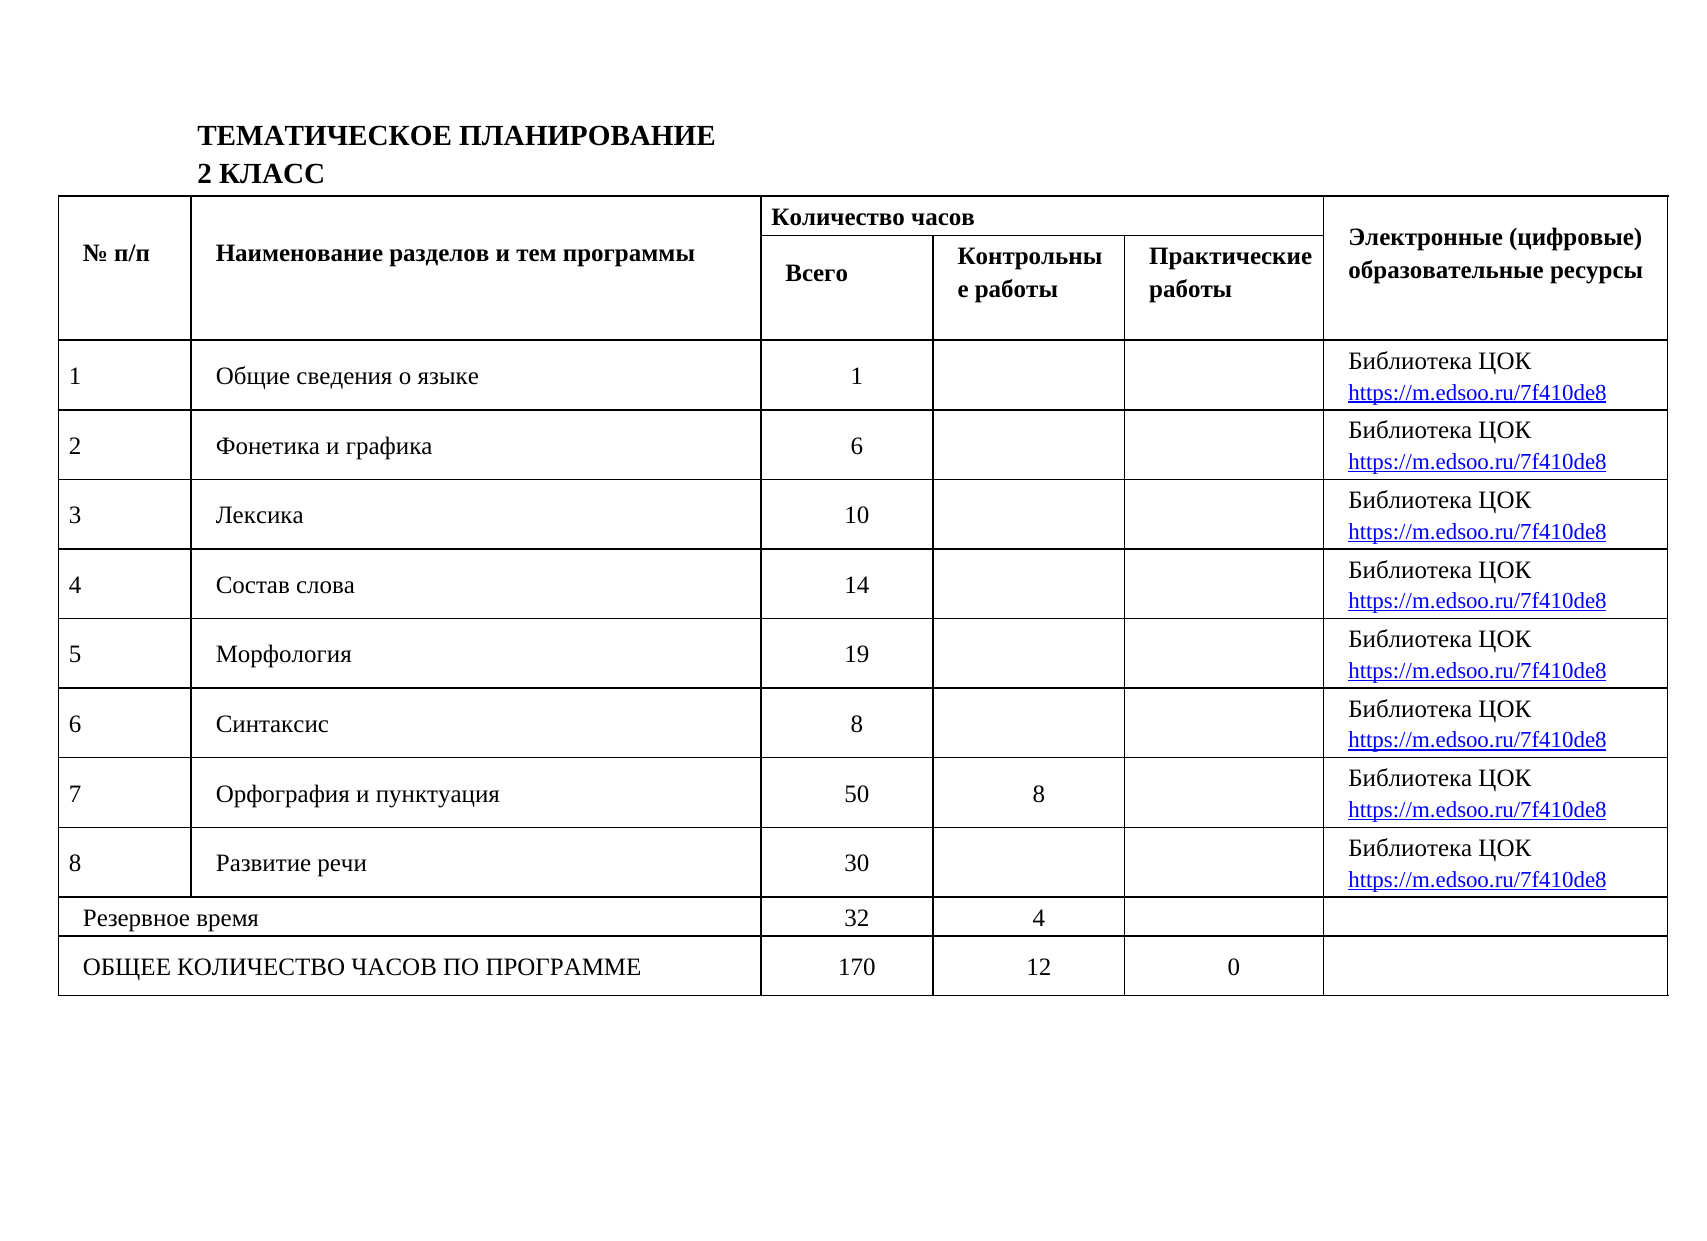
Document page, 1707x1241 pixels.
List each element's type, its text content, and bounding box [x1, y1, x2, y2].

table_cell ОБЩЕЕ КОЛИЧЕСТВО ЧАСОВ ПО ПРОГРАММЕ [59, 937, 760, 995]
text ТЕМАТИЧЕСКОЕ ПЛАНИРОВАНИЕ [190, 118, 1618, 152]
table_cell 14 [762, 550, 932, 618]
table_cell Резервное время [59, 898, 760, 935]
table_cell 4 [934, 898, 1124, 935]
table_cell Библиотека ЦОК https://m.edsoo.ru/7f410de8 [1324, 828, 1667, 896]
table_cell 3 [59, 480, 190, 548]
table_cell Состав слова [192, 550, 760, 618]
table_cell 0 [1125, 937, 1323, 995]
table_cell [1324, 937, 1667, 995]
table_cell Общие сведения о языке [192, 341, 760, 409]
table_cell 170 [762, 937, 932, 995]
table_cell 7 [59, 758, 190, 826]
table_header № п/п [59, 197, 190, 339]
table_cell [1125, 689, 1323, 757]
table_cell 1 [762, 341, 932, 409]
table_cell Библиотека ЦОК https://m.edsoo.ru/7f410de8 [1324, 411, 1667, 478]
table_cell 1 [59, 341, 190, 409]
table_cell 50 [762, 758, 932, 826]
table_cell [1125, 828, 1323, 896]
table_cell Морфология [192, 619, 760, 687]
table_cell 19 [762, 619, 932, 687]
table_cell Библиотека ЦОК https://m.edsoo.ru/7f410de8 [1324, 758, 1667, 826]
table_cell 2 [59, 411, 190, 478]
table_cell 30 [762, 828, 932, 896]
table_cell [1125, 619, 1323, 687]
table_cell [1125, 550, 1323, 618]
table_cell [934, 480, 1124, 548]
table_cell Развитие речи [192, 828, 760, 896]
table_cell [934, 341, 1124, 409]
table_cell [1324, 898, 1667, 935]
table_cell [1125, 898, 1323, 935]
table_cell 5 [59, 619, 190, 687]
table_cell Библиотека ЦОК https://m.edsoo.ru/7f410de8 [1324, 341, 1667, 409]
table_cell Практические работы [1125, 236, 1323, 339]
table_cell Орфография и пунктуация [192, 758, 760, 826]
table_cell Контрольные работы [934, 236, 1124, 339]
table_cell [934, 411, 1124, 478]
table_cell Библиотека ЦОК https://m.edsoo.ru/7f410de8 [1324, 480, 1667, 548]
table_cell [934, 550, 1124, 618]
table_cell [1125, 758, 1323, 826]
table_header Количество часов [762, 197, 1323, 234]
table_cell 32 [762, 898, 932, 935]
table_cell 8 [934, 758, 1124, 826]
table_cell 6 [59, 689, 190, 757]
table_cell 6 [762, 411, 932, 478]
table_header Электронные (цифровые) образовательные ресурсы [1324, 197, 1667, 339]
table_cell Лексика [192, 480, 760, 548]
table_cell 10 [762, 480, 932, 548]
table_cell Библиотека ЦОК https://m.edsoo.ru/7f410de8 [1324, 689, 1667, 757]
table_cell Фонетика и графика [192, 411, 760, 478]
table_cell 12 [934, 937, 1124, 995]
table_cell 4 [59, 550, 190, 618]
table_cell [1125, 341, 1323, 409]
table_cell Всего [762, 236, 932, 339]
text 2 КЛАСС [190, 157, 1618, 190]
table_cell [934, 828, 1124, 896]
table_cell 8 [59, 828, 190, 896]
table_cell [1125, 411, 1323, 478]
table_cell Библиотека ЦОК https://m.edsoo.ru/7f410de8 [1324, 550, 1667, 618]
table_cell 8 [762, 689, 932, 757]
table_cell Синтаксис [192, 689, 760, 757]
table_cell Библиотека ЦОК https://m.edsoo.ru/7f410de8 [1324, 619, 1667, 687]
table_cell [1125, 480, 1323, 548]
table_cell [934, 619, 1124, 687]
table_cell [934, 689, 1124, 757]
table_header Наименование разделов и тем программы [192, 197, 760, 339]
